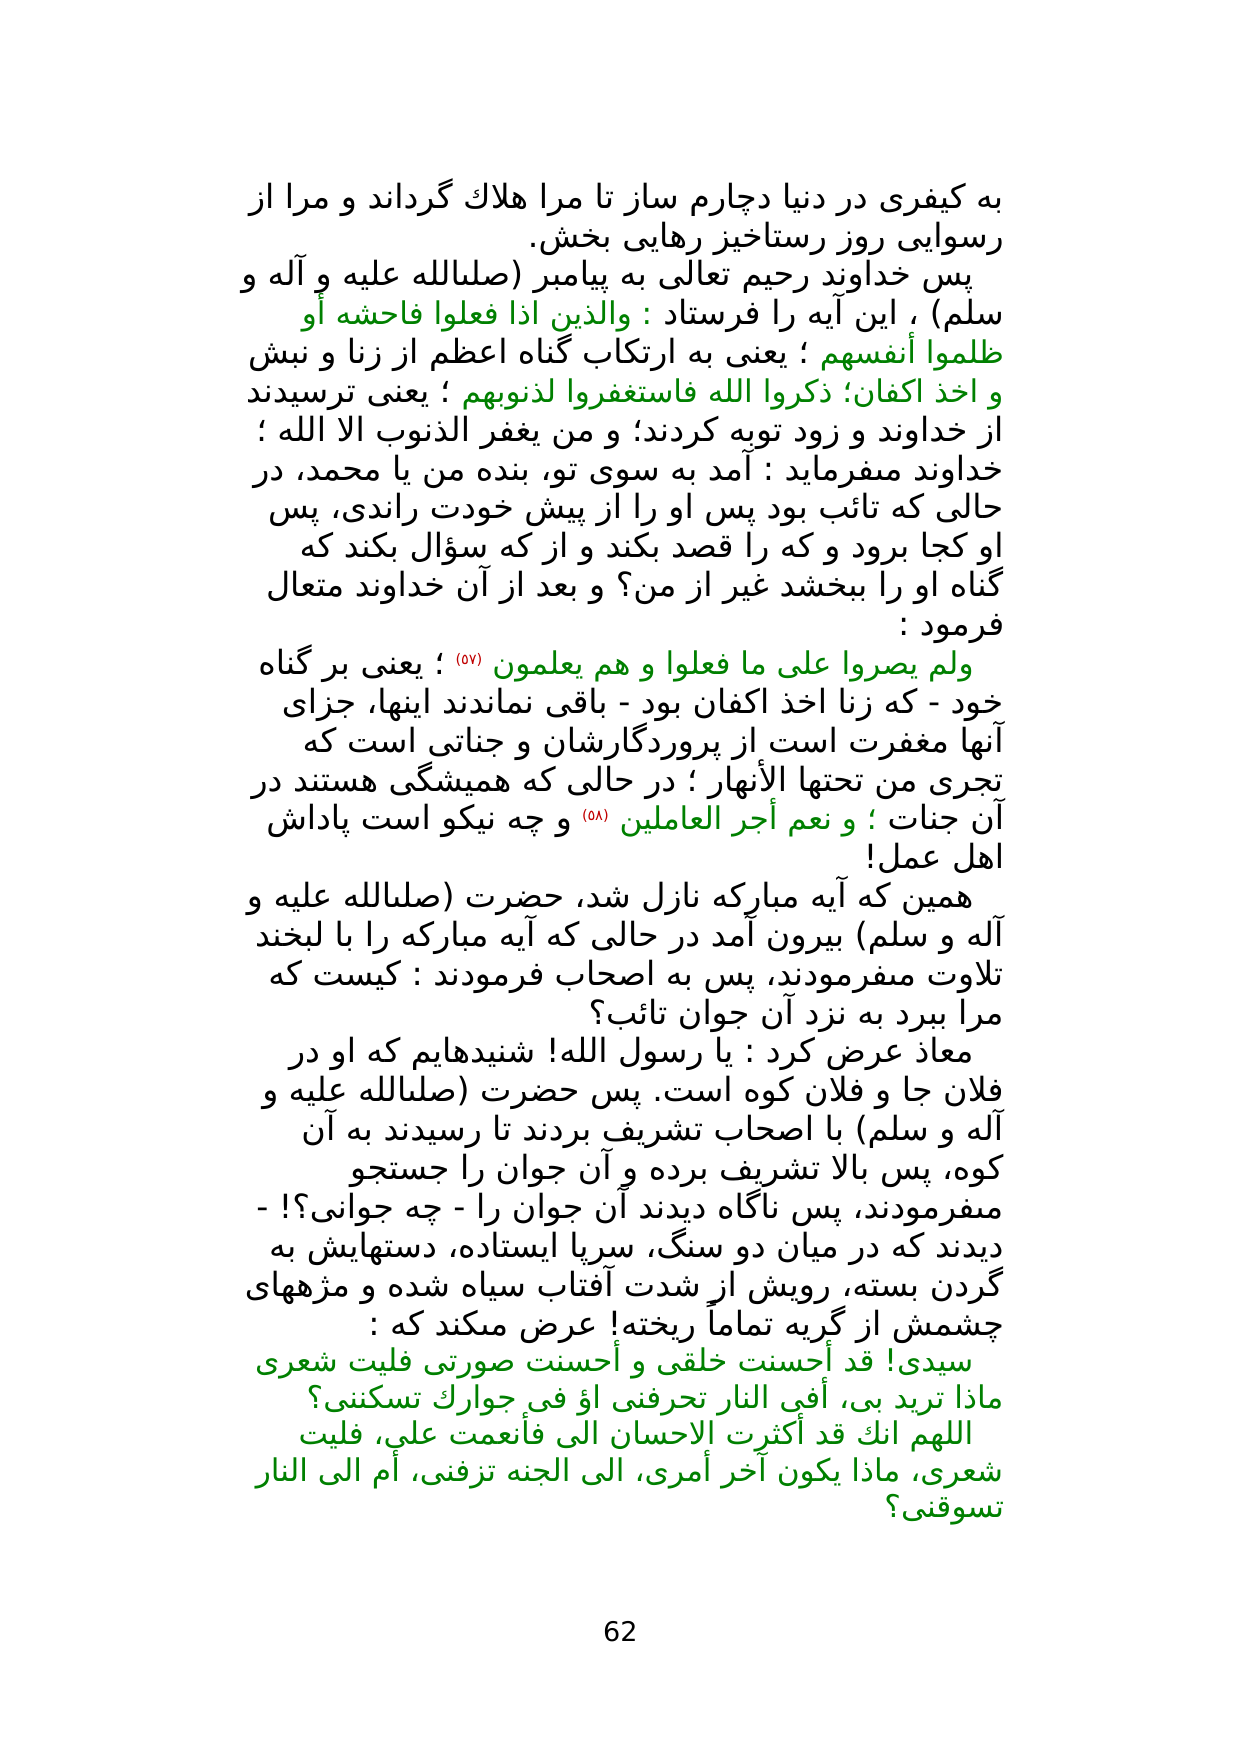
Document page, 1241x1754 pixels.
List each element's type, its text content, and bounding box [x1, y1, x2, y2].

text ولم يصروا على ما فعلوا و هم يعلمون (٥٧) ؛ يعنى بر گناه خود - كه زنا اخذ اكفان بود - باقى نماندند اينها، جزاى آنها مغفرت است از پروردگارشان و جناتى است كه تجرى من تحتها الأنهار ؛ در حالى كه هميشگى هستند در آن جنات ؛ و نعم أجر العاملين (٥٨) و چه نيكو است پاداش اهل عمل! [236, 643, 1004, 877]
text همين كه آيه مباركه نازل شد، حضرت (صلى‏الله عليه و آله و سلم) بيرون آمد در حالى كه آيه مباركه را با لبخند تلاوت مى‏فرمودند، پس به اصحاب فرمودند : كيست كه مرا ببرد به نزد آن جوان تائب؟ [236, 877, 1004, 1032]
text معاذ عرض كرد : يا رسول الله! شنيده‏ايم كه او در فلان جا و فلان كوه است. پس حضرت (صلى‏الله عليه و آله و سلم) با اصحاب تشريف بردند تا رسيدند به آن كوه، پس بالا تشريف برده و آن جوان را جستجو مى‏فرمودند، پس ناگاه ديدند آن جوان را - چه جوانى؟! - ديدند كه در ميان دو سنگ، سرپا ايستاده، دست‏هايش به گردن بسته، رويش از شدت آفتاب سياه شده و مژه‏هاى چشمش از گريه تماماً ريخته! عرض مى‏كند كه : [236, 1032, 1004, 1343]
text اللهم انك قد أكثرت الاحسان الى فأنعمت على، فليت شعرى، ماذا يكون آخر أمرى، الى الجنه تزفنى، أم الى النار تسوقنى؟ [236, 1416, 1004, 1524]
text پس خداوند رحيم تعالى به پيامبر (صلى‏الله عليه و آله و سلم) ، اين آيه را فرستاد : والذين اذا فعلوا فاحشه أو ظلموا أنفسهم ؛ يعنى به ارتكاب گناه اعظم از زنا و نبش و اخذ اكفان؛ ذكروا الله فاستغفروا لذنوبهم ؛ يعنى ترسيدند از خداوند و زود توبه كردند؛ و من يغفر الذنوب الا الله ؛ خداوند مى‏فرمايد : آمد به سوى تو، بنده من يا محمد، در حالى كه تائب بود پس او را از پيش خودت راندى، پس او كجا برود و كه را قصد بكند و از كه سؤال بكند كه گناه او را ببخشد غير از من؟ و بعد از آن خداوند متعال فرمود : [236, 255, 1004, 643]
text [236, 177, 1004, 255]
text سيدى! قد أحسنت خلقى و أحسنت صورتى فليت شعرى ماذا تريد بى، أفى النار تحرفنى اؤ فى جوارك تسكننى؟ [236, 1343, 1004, 1416]
